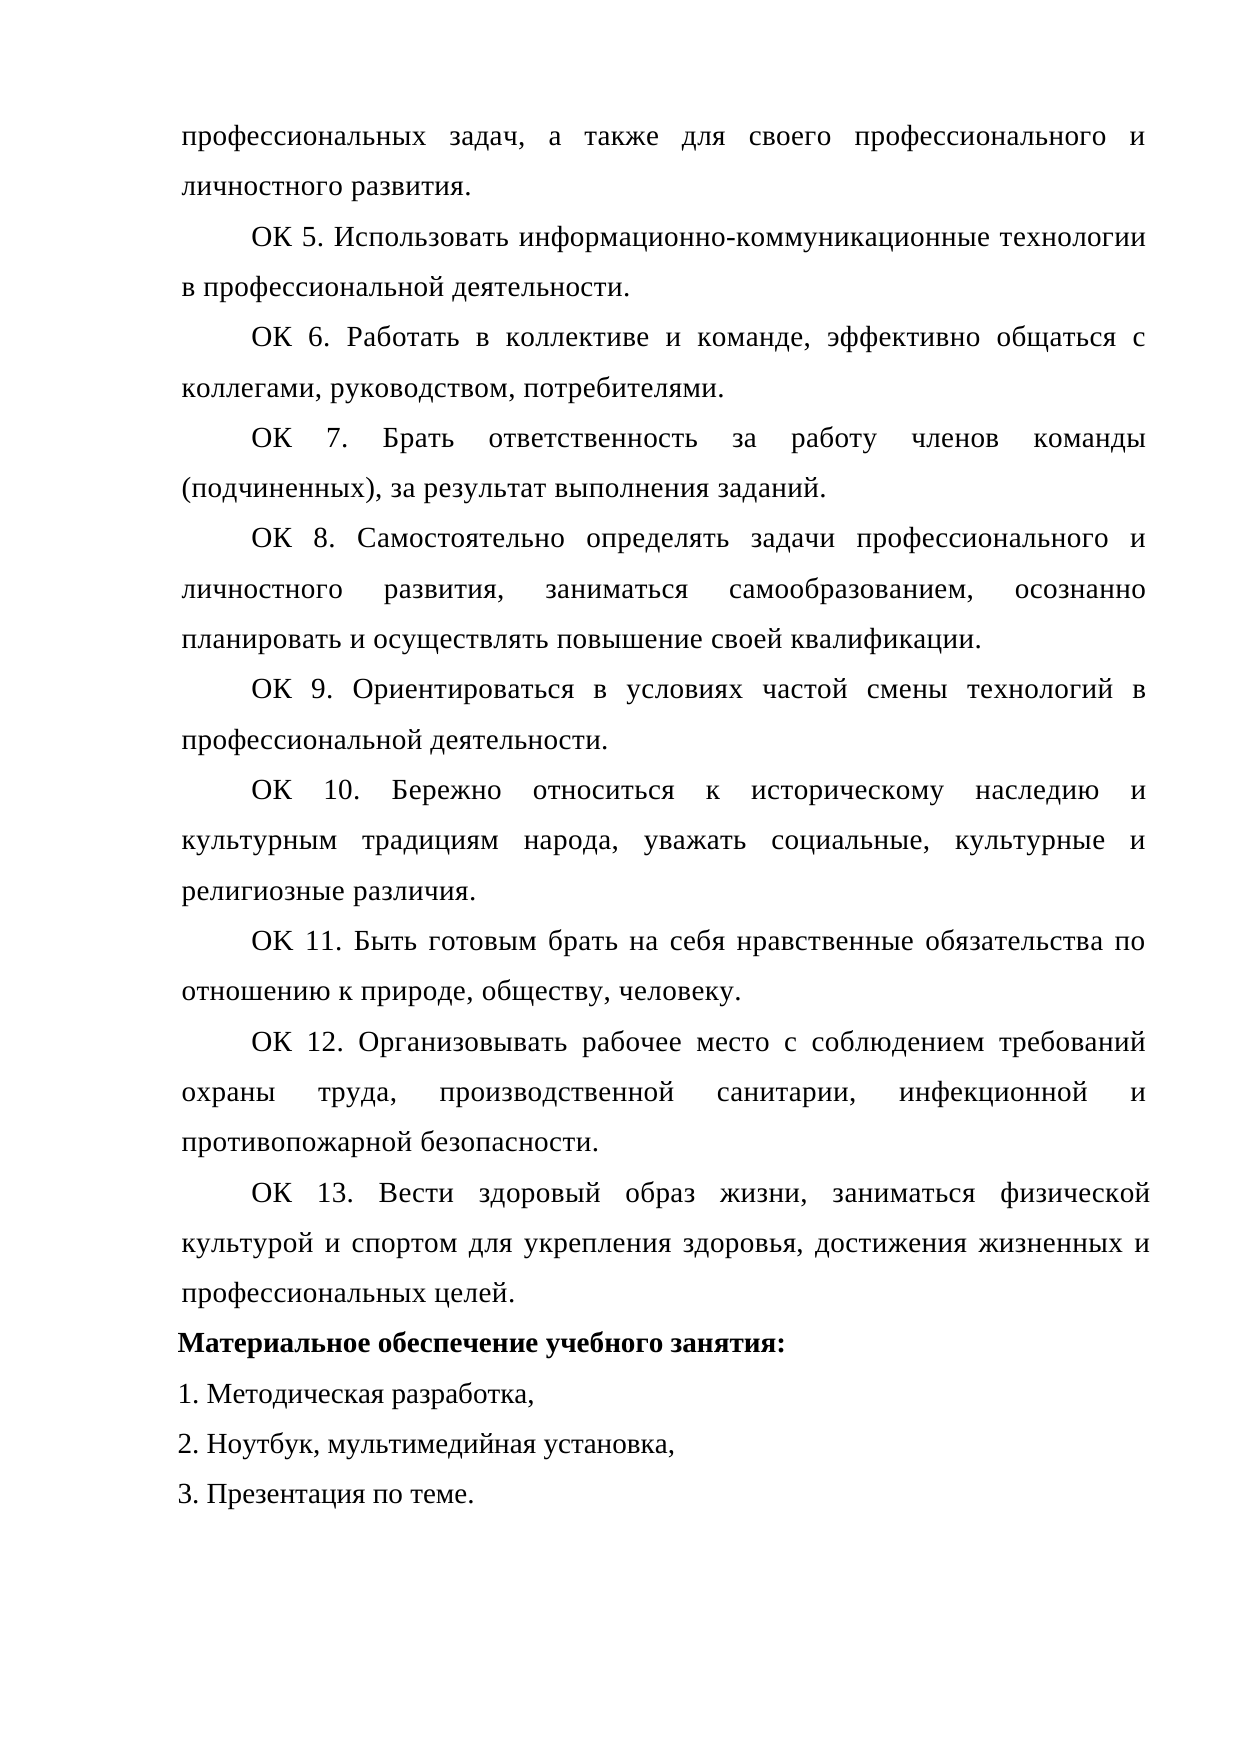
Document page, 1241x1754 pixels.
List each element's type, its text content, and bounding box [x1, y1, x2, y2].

text ОК 6. Работать в коллективе и команде, эффективно общаться с коллегами, руководством, потребителями. [181, 319, 1147, 403]
text Материальное обеспечение учебного занятия: [177, 1326, 1152, 1359]
text ОК 9. Ориентироваться в условиях частой смены технологий в профессиональной деятельности. [181, 672, 1147, 755]
text 3. Презентация по теме. [177, 1477, 1152, 1510]
text ОК 7. Брать ответственность за работу членов команды (подчиненных), за результат выполнения заданий. [181, 420, 1147, 504]
text ОК 5. Использовать информационно-коммуникационные технологии в профессиональной деятельности. [181, 219, 1147, 303]
text 2. Ноутбук, мультимедийная установка, [177, 1426, 1152, 1460]
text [181, 118, 1147, 202]
text 1. Методическая разработка, [177, 1376, 1152, 1409]
text ОК 12. Организовывать рабочее место с соблюдением требований охраны труда, производственной санитарии, инфекционной и противопожарной безопасности. [181, 1024, 1147, 1158]
text ОК 10. Бережно относиться к историческому наследию и культурным традициям народа, уважать социальные, культурные и религиозные различия. [181, 772, 1147, 906]
text OK 11. Быть готовым брать на себя нравственные обязательства по отношению к природе, обществу, человеку. [181, 923, 1147, 1007]
text ОК 8. Самостоятельно определять задачи профессионального и личностного развития, заниматься самообразованием, осознанно планировать и осуществлять повышение своей квалификации. [181, 521, 1147, 655]
text ОК 13. Вести здоровый образ жизни, заниматься физической культурой и спортом для укрепления здоровья, достижения жизненных и профессиональных целей. [181, 1175, 1152, 1309]
